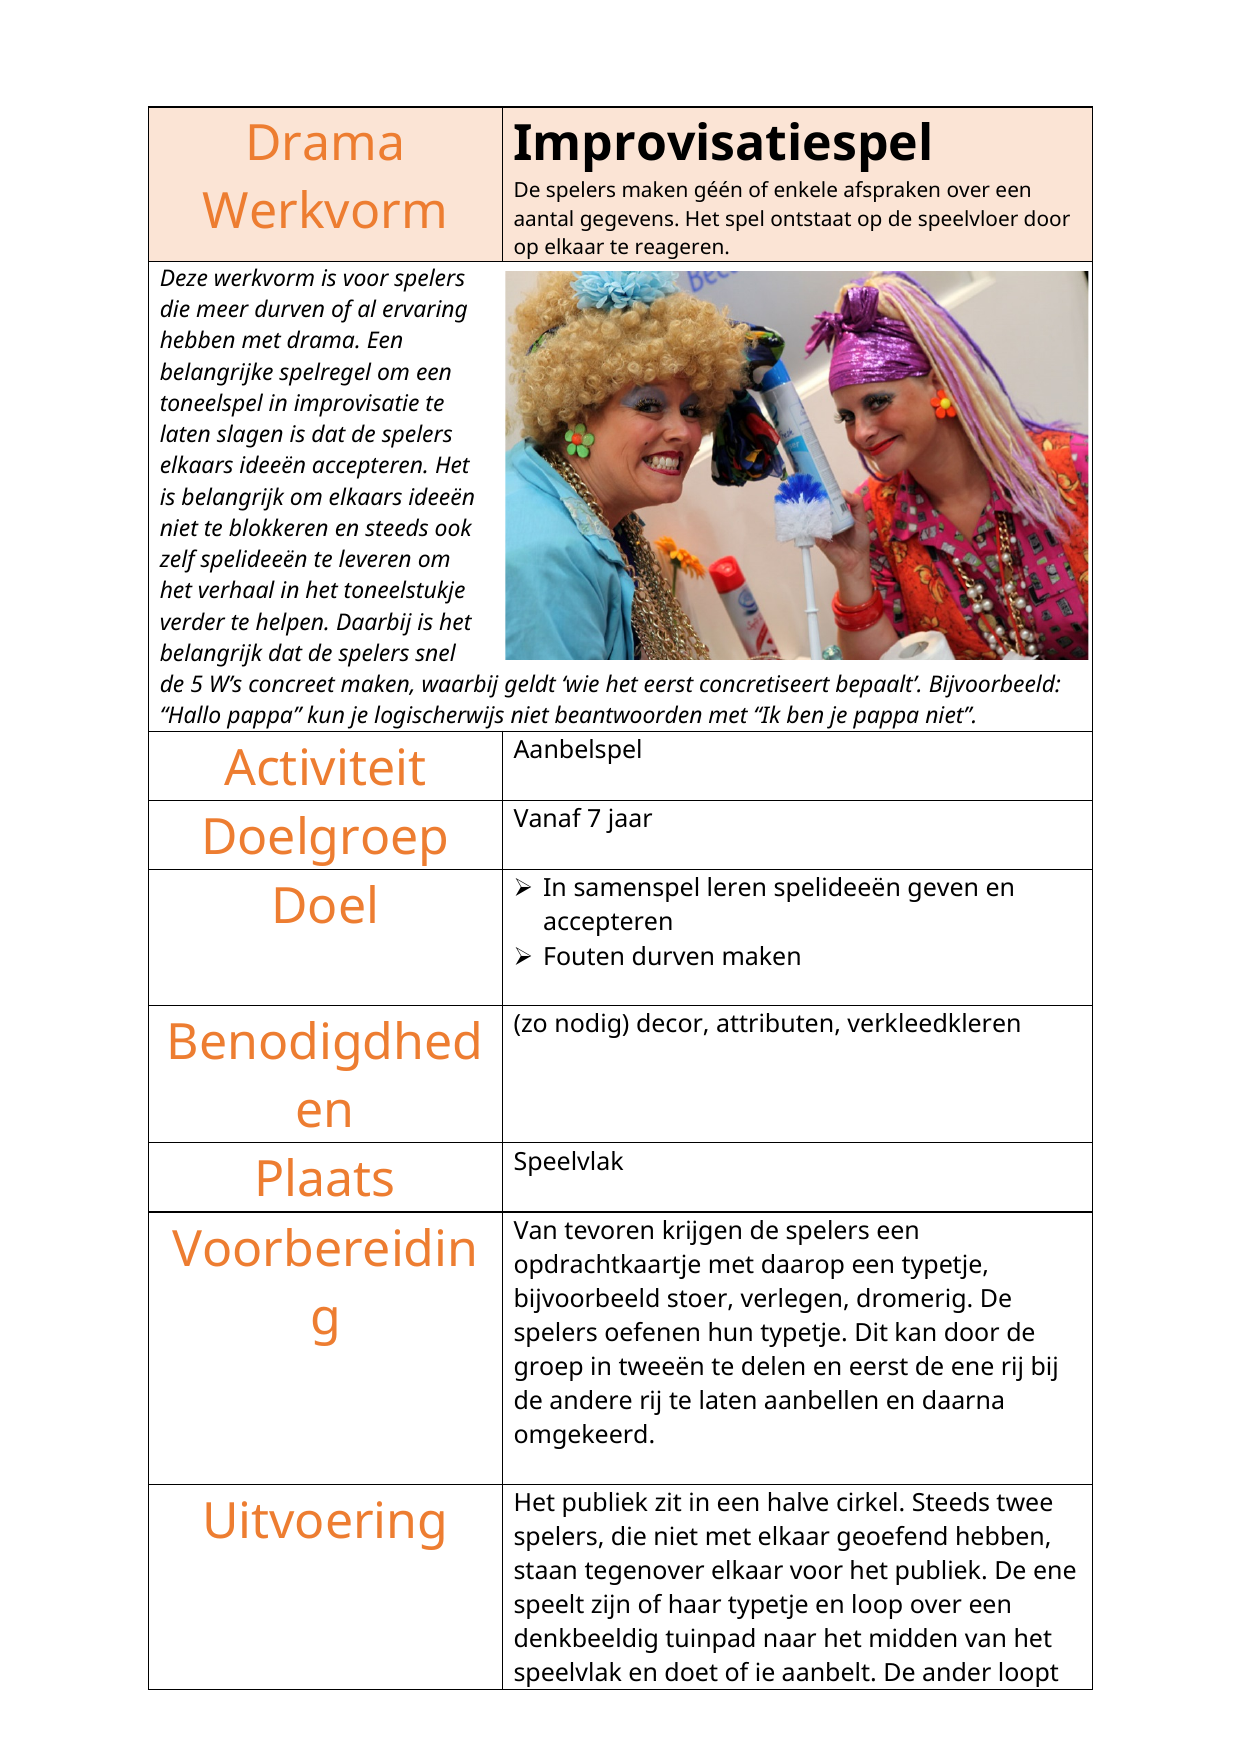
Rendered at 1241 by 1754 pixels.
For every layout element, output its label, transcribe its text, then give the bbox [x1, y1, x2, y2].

table_cell Plaats [149, 1143, 502, 1211]
picture [503, 271, 1088, 659]
table_cell Vanaf 7 jaar [503, 801, 1092, 869]
table_cell Uitvoering [149, 1485, 502, 1689]
table_cell Activiteit [149, 732, 502, 800]
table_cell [503, 1485, 1092, 1689]
table_header Drama Werkvorm [149, 108, 502, 261]
table_cell Deze werkvorm is voor spelers die meer durven of al ervaring hebben met drama. Een belangrijke spelregel om een toneelspel in improvisatie te laten slagen is dat de spelers elkaars ideeën accepteren. Het is belangrijk om elkaars ideeën niet te blokkeren en steeds ook zelf spelideeën te leveren om het verhaal in het toneelstukje verder te helpen. Daarbij is het belangrijk dat de spelers snel de 5 W’s concreet maken, waarbij geldt ‘wie het eerst concretiseert bepaalt’. Bijvoorbeeld: “Hallo pappa” kun je logischerwijs niet beantwoorden met “Ik ben je pappa niet”. [149, 262, 1092, 731]
table_cell In samenspel leren spelideeën geven en accepteren Fouten durven maken [503, 870, 1092, 1005]
table_cell Voorbereiding [149, 1213, 502, 1484]
table_cell Benodigdheden [149, 1006, 502, 1142]
table_cell Doelgroep [149, 801, 502, 869]
table_cell (zo nodig) decor, attributen, verkleedkleren [503, 1006, 1092, 1142]
table_cell Aanbelspel [503, 732, 1092, 800]
table_cell Doel [149, 870, 502, 1005]
table_cell Van tevoren krijgen de spelers een opdrachtkaartje met daarop een typetje, bijvoorbeeld stoer, verlegen, dromerig. De spelers oefenen hun typetje. Dit kan door de groep in tweeën te delen en eerst de ene rij bij de andere rij te laten aanbellen en daarna omgekeerd. [503, 1213, 1092, 1484]
table_cell Speelvlak [503, 1143, 1092, 1211]
table_header Improvisatiespel De spelers maken géén of enkele afspraken over een aantal gegevens. Het spel ontstaat op de speelvloer door op elkaar te reageren. [503, 108, 1092, 261]
